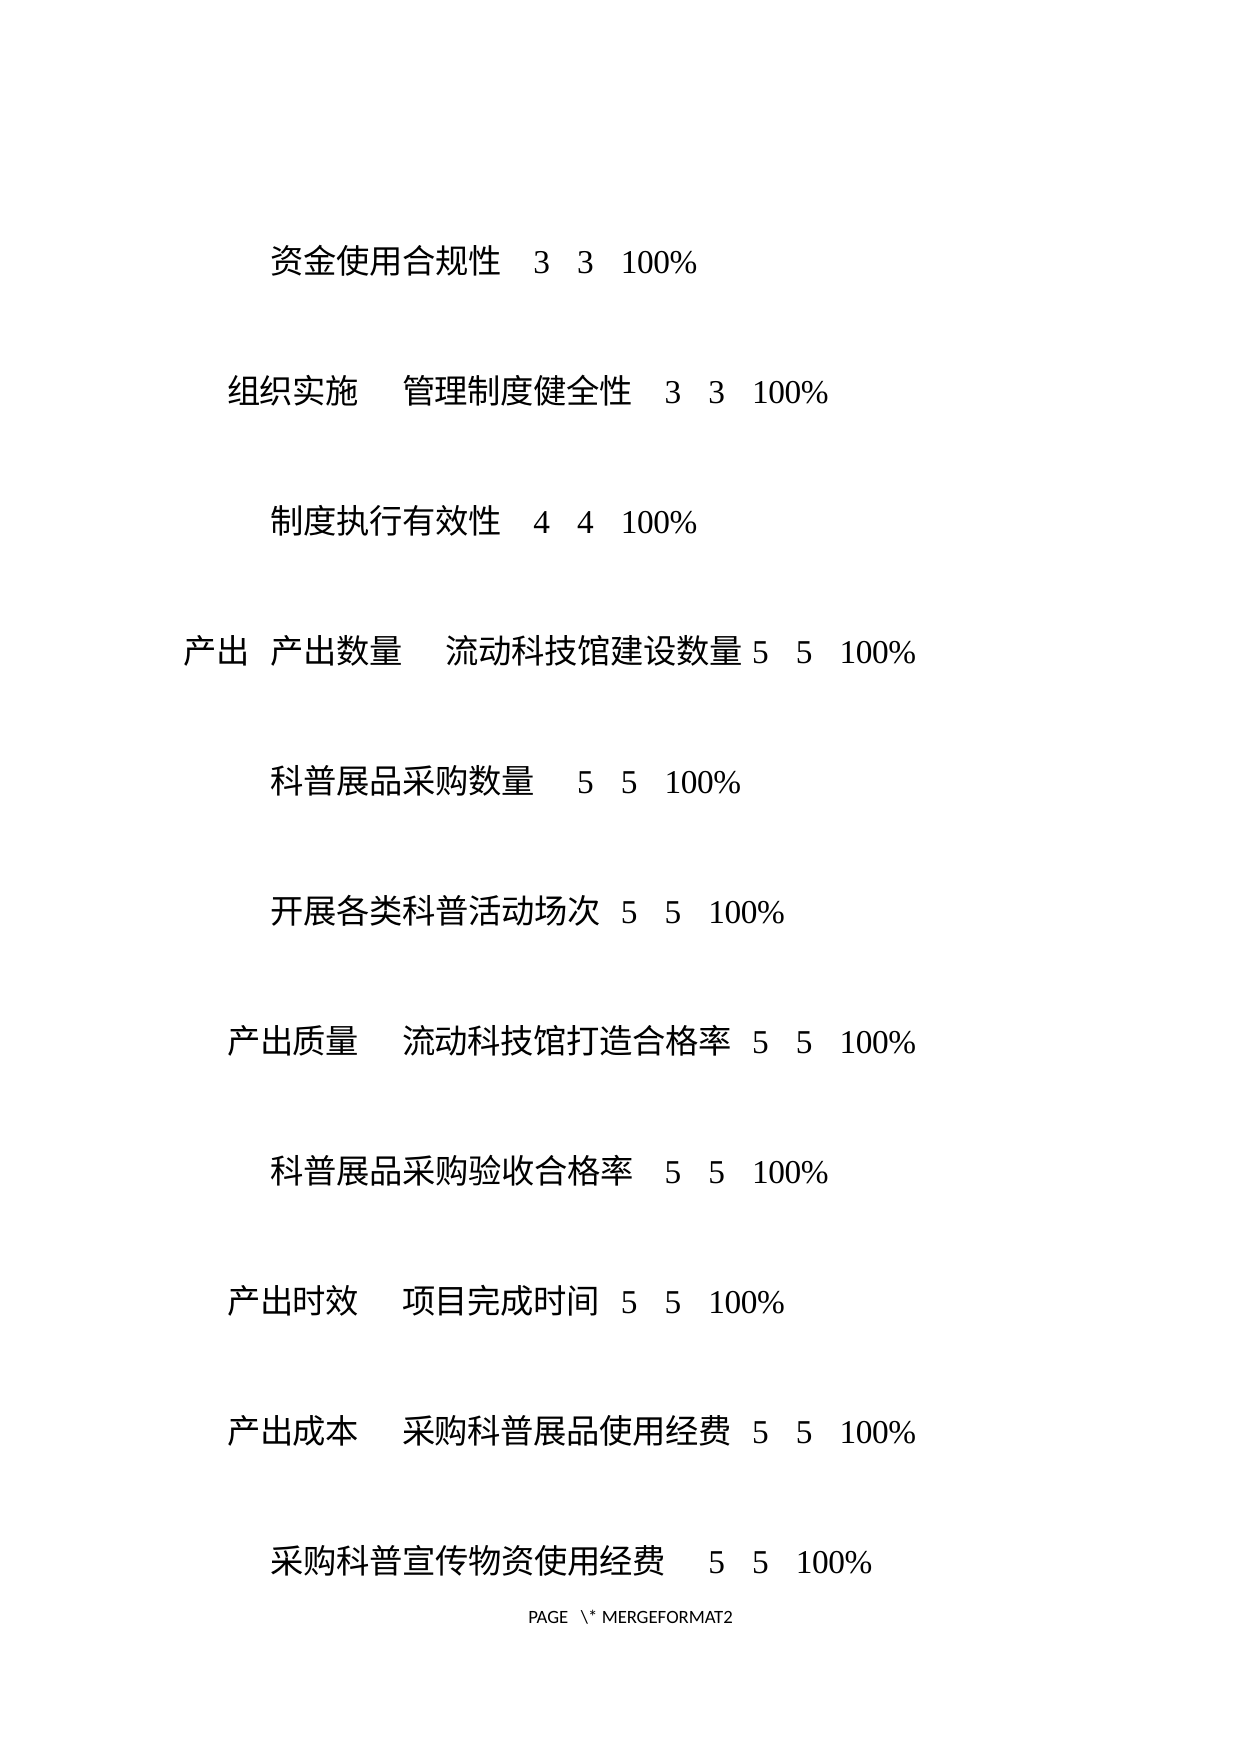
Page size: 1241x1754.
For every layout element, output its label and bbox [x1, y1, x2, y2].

text [183, 162, 1078, 1592]
